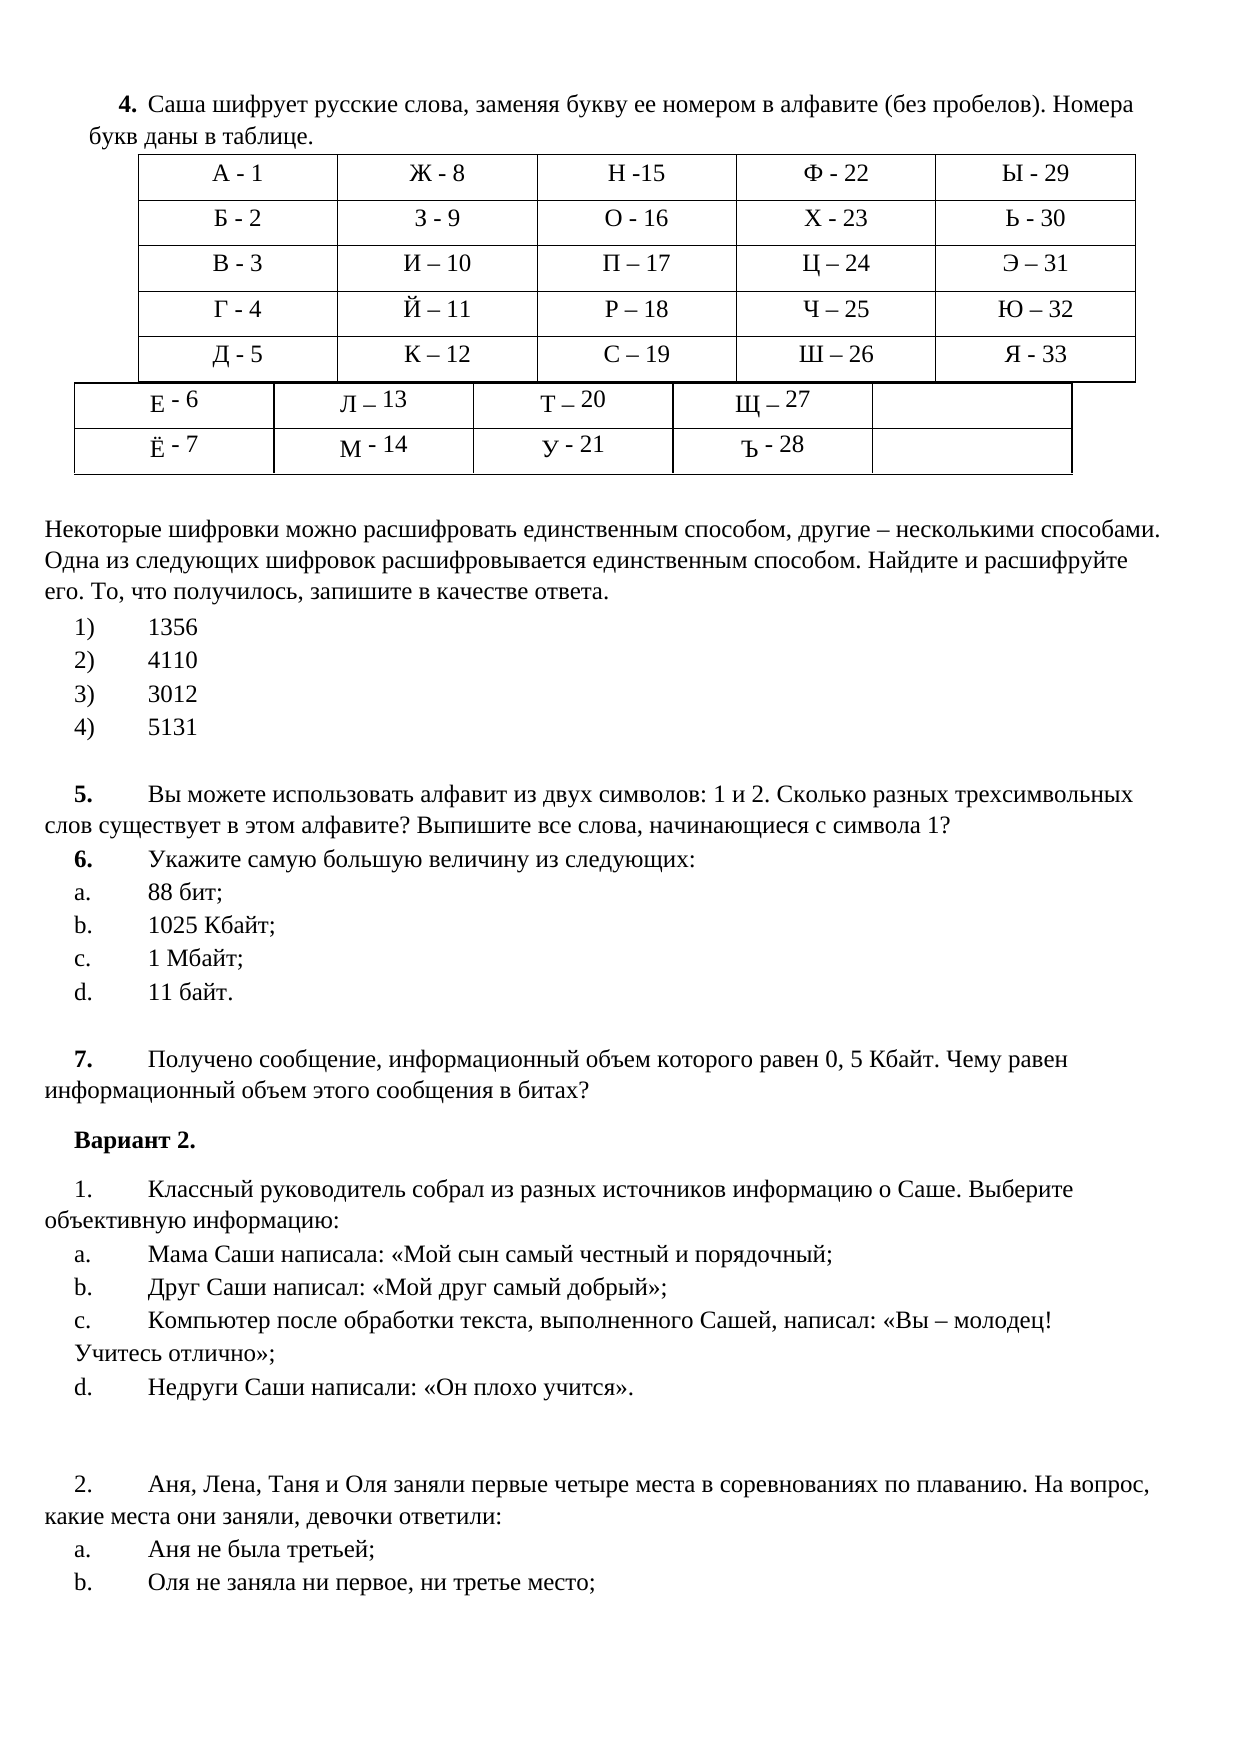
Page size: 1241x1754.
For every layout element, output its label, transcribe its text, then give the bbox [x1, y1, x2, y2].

table_cell Я - 33 [936, 337, 1135, 381]
table_cell В - 3 [139, 246, 337, 291]
text Вариант 2. [44, 1125, 1079, 1153]
list Недруги Саши написали: «Он плохо учится». [44, 1372, 1167, 1400]
table_cell Р – 18 [538, 292, 736, 336]
list 5131 [44, 712, 1167, 741]
table_cell К – 12 [338, 337, 537, 381]
list Мама Саши написала: «Мой сын самый честный и порядочный; [44, 1239, 1167, 1267]
list Получено сообщение, информационный объем которого равен 0, 5 Кбайт. Чему равен информационный объем этого сообщения в битах? [44, 1044, 1167, 1104]
table_cell Ь - 30 [936, 201, 1135, 245]
table_cell Д - 5 [139, 337, 337, 381]
list 1 Мбайт; [44, 943, 1167, 972]
list 88 бит; [44, 877, 1167, 906]
list 4110 [44, 645, 1167, 674]
list 3012 [44, 679, 1167, 707]
table_cell Ц – 24 [737, 246, 935, 291]
list Аня не была третьей; [44, 1534, 1167, 1563]
table_header Ф - 22 [737, 155, 935, 200]
table_cell О - 16 [538, 201, 736, 245]
table_header Ы - 29 [936, 155, 1135, 200]
list 1025 Кбайт; [44, 910, 1167, 939]
table_cell З - 9 [338, 201, 537, 245]
list Саша шифрует русские слова, заменяя букву ее номером в алфавите (без пробелов). Номера букв даны в таблице. [89, 89, 1167, 150]
table_cell Й – 11 [338, 292, 537, 336]
table_cell Х - 23 [737, 201, 935, 245]
table_header А - 1 [139, 155, 337, 200]
list Вы можете использовать алфавит из двух символов: 1 и 2. Сколько разных трехсимвольных слов существует в этом алфавите? Выпишите все слова, начинающиеся с символа 1? [44, 779, 1167, 839]
list 1356 [44, 612, 1167, 641]
table_cell Г - 4 [139, 292, 337, 336]
table_cell Э – 31 [936, 246, 1135, 291]
list 11 байт. [44, 977, 1167, 1006]
table_cell П – 17 [538, 246, 736, 291]
table_cell Ю – 32 [936, 292, 1135, 336]
list Укажите самую большую величину из следующих: [44, 844, 1167, 873]
list Компьютер после обработки текста, выполненного Сашей, написал: «Вы – молодец! [44, 1305, 1167, 1334]
list Классный руководитель собрал из разных источников информацию о Саше. Выберите объективную информацию: [44, 1174, 1167, 1234]
table_cell Ч – 25 [737, 292, 935, 336]
table_cell И – 10 [338, 246, 537, 291]
text Некоторые шифровки можно расшифровать единственным способом, другие – несколькими способами. Одна из следующих шифровок расшифровывается единственным способом. Найдите и расшифруйте его. То, что получилось, запишите в качестве ответа. [44, 382, 1169, 605]
list Оля не заняла ни первое, ни третье место; [44, 1567, 1167, 1596]
list Друг Саши написал: «Мой друг самый добрый»; [44, 1272, 1167, 1301]
list Аня, Лена, Таня и Оля заняли первые четыре места в соревнованиях по плаванию. На вопрос, какие места они заняли, девочки ответили: [44, 1469, 1167, 1530]
table_header Ж - 8 [338, 155, 537, 200]
table_header Н -15 [538, 155, 736, 200]
table_cell Б - 2 [139, 201, 337, 245]
table_cell Ш – 26 [737, 337, 935, 381]
table_cell С – 19 [538, 337, 736, 381]
text Учитесь отлично»; [44, 1338, 1167, 1367]
